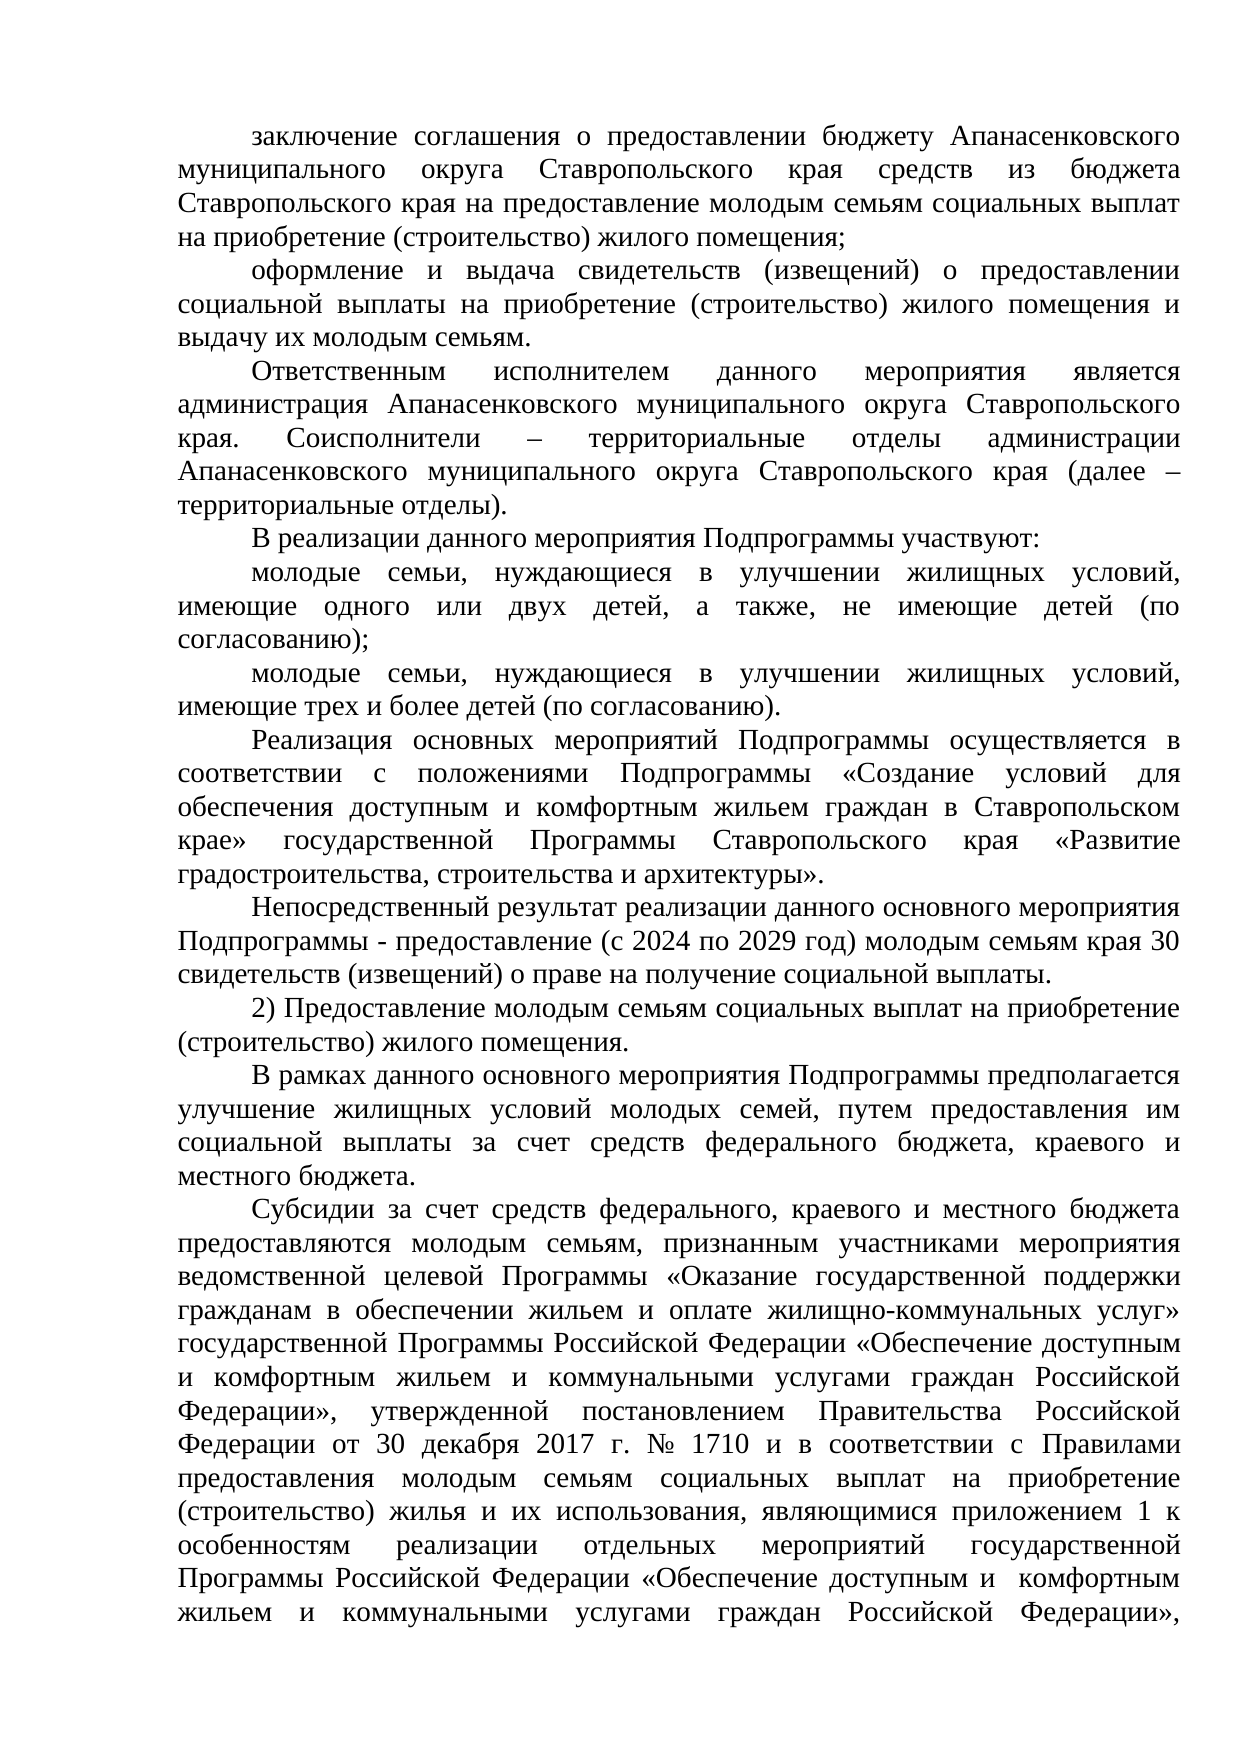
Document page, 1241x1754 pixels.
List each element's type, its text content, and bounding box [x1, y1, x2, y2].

text Непосредственный результат реализации данного основного мероприятия Подпрограммы - предоставление (с 2024 по 2029 год) молодым семьям края 30 свидетельств (извещений) о праве на получение социальной выплаты. [177, 889, 1181, 990]
text В реализации данного мероприятия Подпрограммы участвуют: [177, 521, 1181, 554]
text молодые семьи, нуждающиеся в улучшении жилищных условий, имеющие трех и более детей (по согласованию). [177, 655, 1181, 722]
text В рамках данного основного мероприятия Подпрограммы предполагается улучшение жилищных условий молодых семей, путем предоставления им социальной выплаты за счет средств федерального бюджета, краевого и местного бюджета. [177, 1057, 1181, 1191]
text оформление и выдача свидетельств (извещений) о предоставлении социальной выплаты на приобретение (строительство) жилого помещения и выдачу их молодым семьям. [177, 252, 1181, 353]
text заключение соглашения о предоставлении бюджету Апанасенковского муниципального округа Ставропольского края средств из бюджета Ставропольского края на предоставление молодым семьям социальных выплат на приобретение (строительство) жилого помещения; [177, 118, 1181, 252]
text молодые семьи, нуждающиеся в улучшении жилищных условий, имеющие одного или двух детей, а также, не имеющие детей (по согласованию); [177, 554, 1181, 655]
text Реализация основных мероприятий Подпрограммы осуществляется в соответствии с положениями Подпрограммы «Создание условий для обеспечения доступным и комфортным жильем граждан в Ставропольском крае» государственной Программы Ставропольского края «Развитие градостроительства, строительства и архитектуры». [177, 722, 1181, 889]
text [177, 1191, 1181, 1627]
text Ответственным исполнителем данного мероприятия является администрация Апанасенковского муниципального округа Ставропольского края. Соисполнители – территориальные отделы администрации Апанасенковского муниципального округа Ставропольского края (далее – территориальные отделы). [177, 353, 1181, 521]
text 2) Предоставление молодым семьям социальных выплат на приобретение (строительство) жилого помещения. [177, 990, 1181, 1057]
